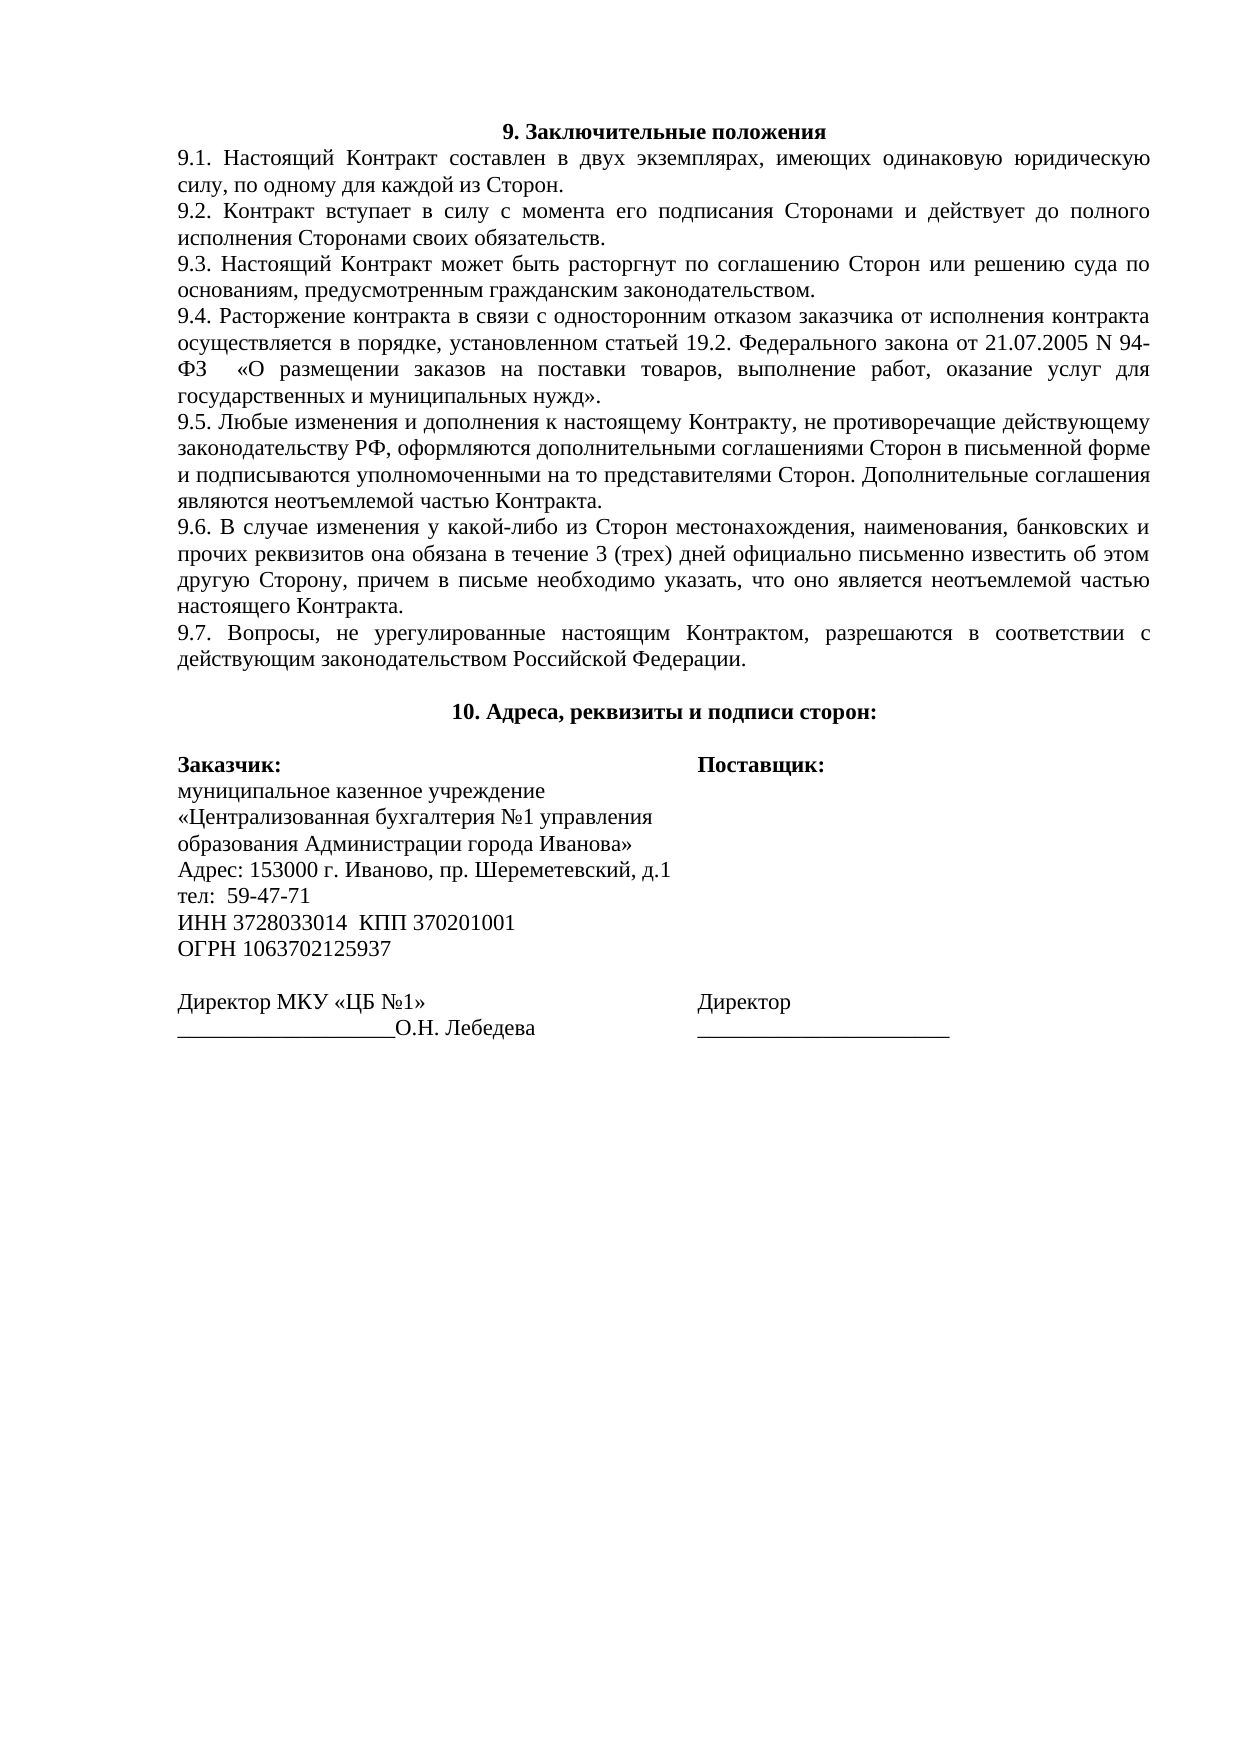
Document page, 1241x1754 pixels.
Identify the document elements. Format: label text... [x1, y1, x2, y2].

text 9.2. Контракт вступает в силу с момента его подписания Сторонами и действует до полного исполнения Сторонами своих обязательств. [177, 197, 1152, 250]
text 10. Адреса, реквизиты и подписи сторон: [177, 698, 1152, 724]
text 9. Заключительные положения [177, 118, 1152, 144]
text 9.1. Настоящий Контракт составлен в двух экземплярах, имеющих одинаковую юридическую силу, по одному для каждой из Сторон. [177, 144, 1152, 197]
text 9.6. В случае изменения у какой-либо из Сторон местонахождения, наименования, банковских и прочих реквизитов она обязана в течение 3 (трех) дней официально письменно известить об этом другую Сторону, причем в письме необходимо указать, что оно является неотъемлемой частью настоящего Контракта. [177, 513, 1152, 619]
text 9.4. Расторжение контракта в связи с односторонним отказом заказчика от исполнения контракта осуществляется в порядке, установленном статьей 19.2. Федерального закона от 21.07.2005 N 94-ФЗ «О размещении заказов на поставки товаров, выполнение работ, оказание услуг для государственных и муниципальных нужд». [177, 303, 1152, 408]
text 9.5. Любые изменения и дополнения к настоящему Контракту, не противоречащие действующему законодательству РФ, оформляются дополнительными соглашениями Сторон в письменной форме и подписываются уполномоченными на то представителями Сторон. Дополнительные соглашения являются неотъемлемой частью Контракта. [177, 408, 1152, 513]
table_header Поставщик: Директор ______________________ [686, 751, 1163, 1067]
table_header Заказчик: муниципальное казенное учреждение «Централизованная бухгалтерия №1 управления образования Администрации города Иванова» Адрес: 153000 г. Иваново, пр. Шереметевский, д.1 тел: 59-47-71 ИНН 3728033014 КПП 370201001 ОГРН 1063702125937 Директор МКУ «ЦБ №1» ___________________О.Н. Лебедева [166, 751, 686, 1067]
text 9.7. Вопросы, не урегулированные настоящим Контрактом, разрешаются в соответствии с действующим законодательством Российской Федерации. [177, 619, 1152, 672]
text 9.3. Настоящий Контракт может быть расторгнут по соглашению Сторон или решению суда по основаниям, предусмотренным гражданским законодательством. [177, 250, 1152, 303]
